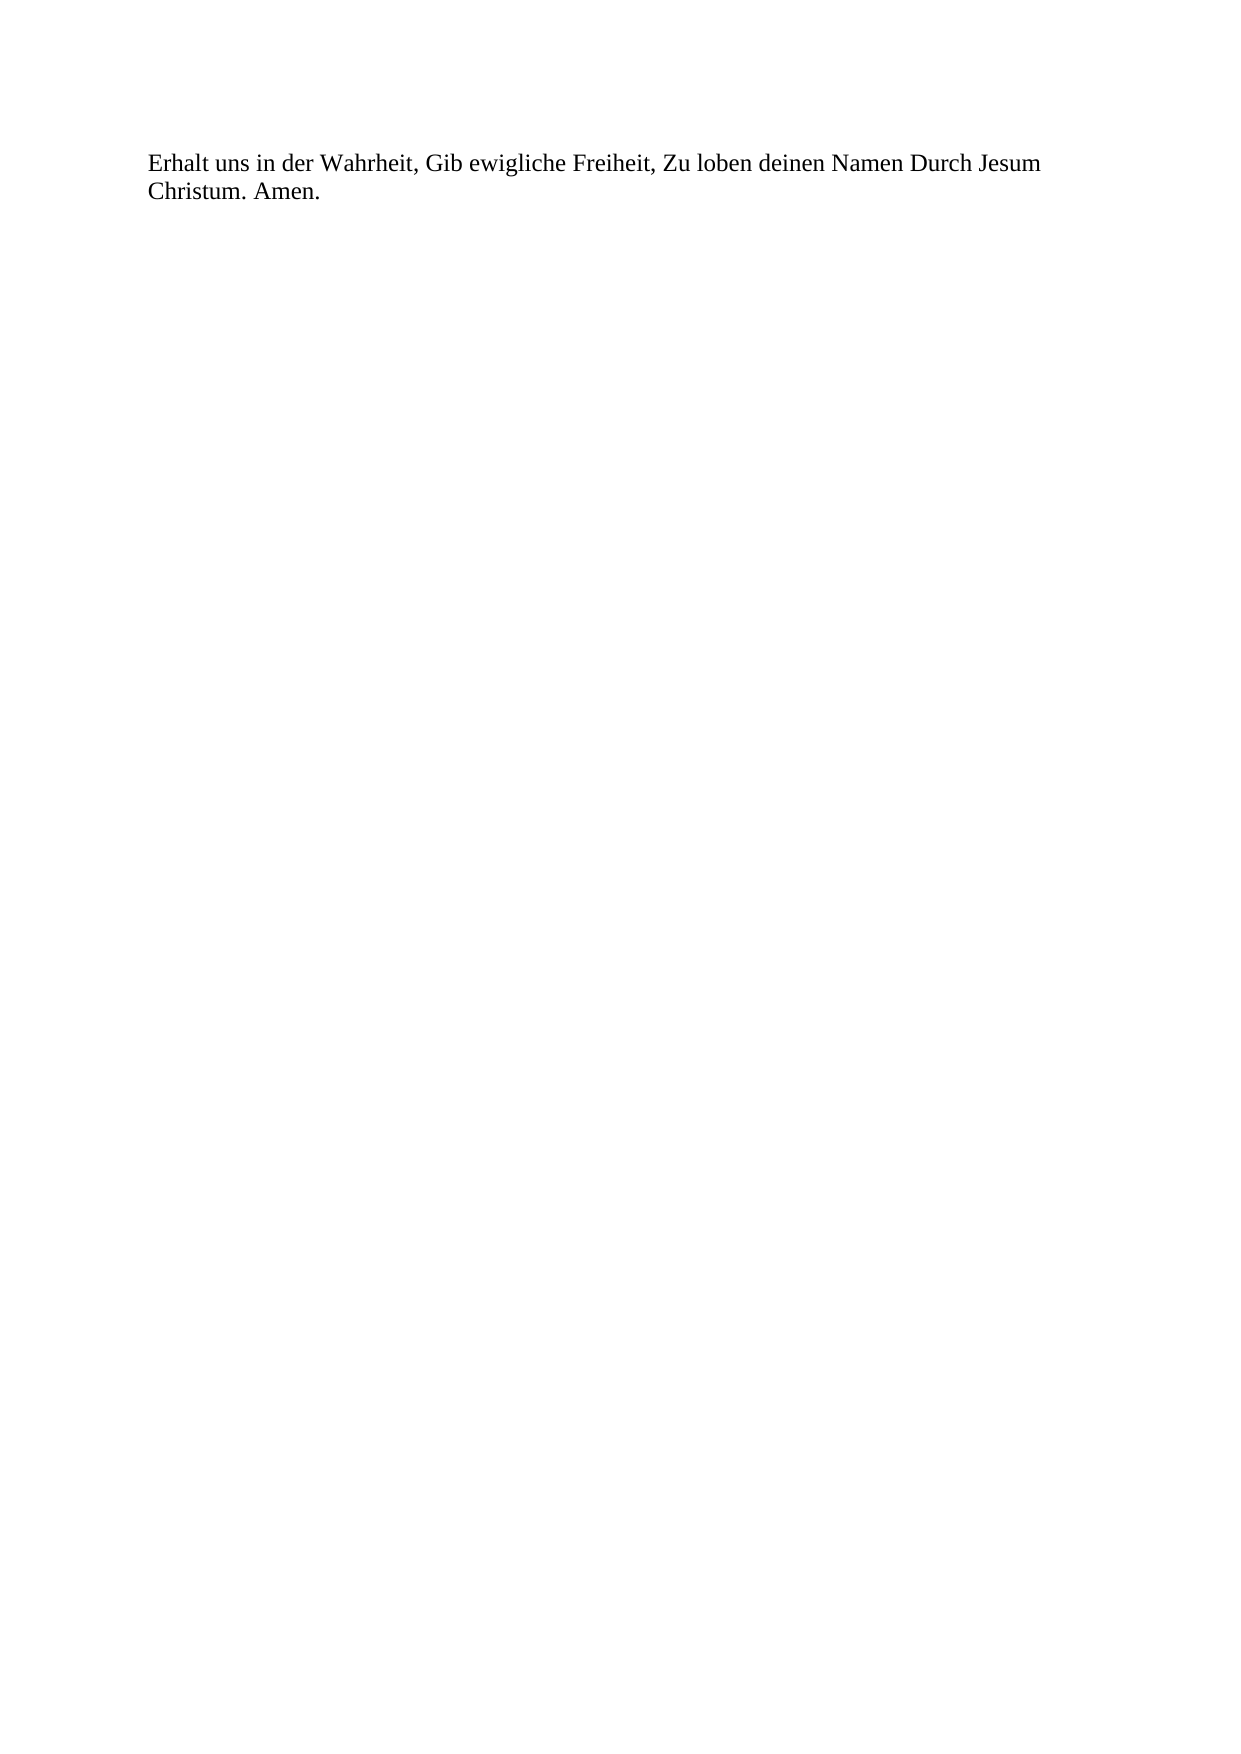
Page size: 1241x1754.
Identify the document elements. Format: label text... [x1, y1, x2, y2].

text Erhalt uns in der Wahrheit, Gib ewigliche Freiheit, Zu loben deinen Namen Durch Jesum Christum. Amen. [148, 148, 1093, 205]
